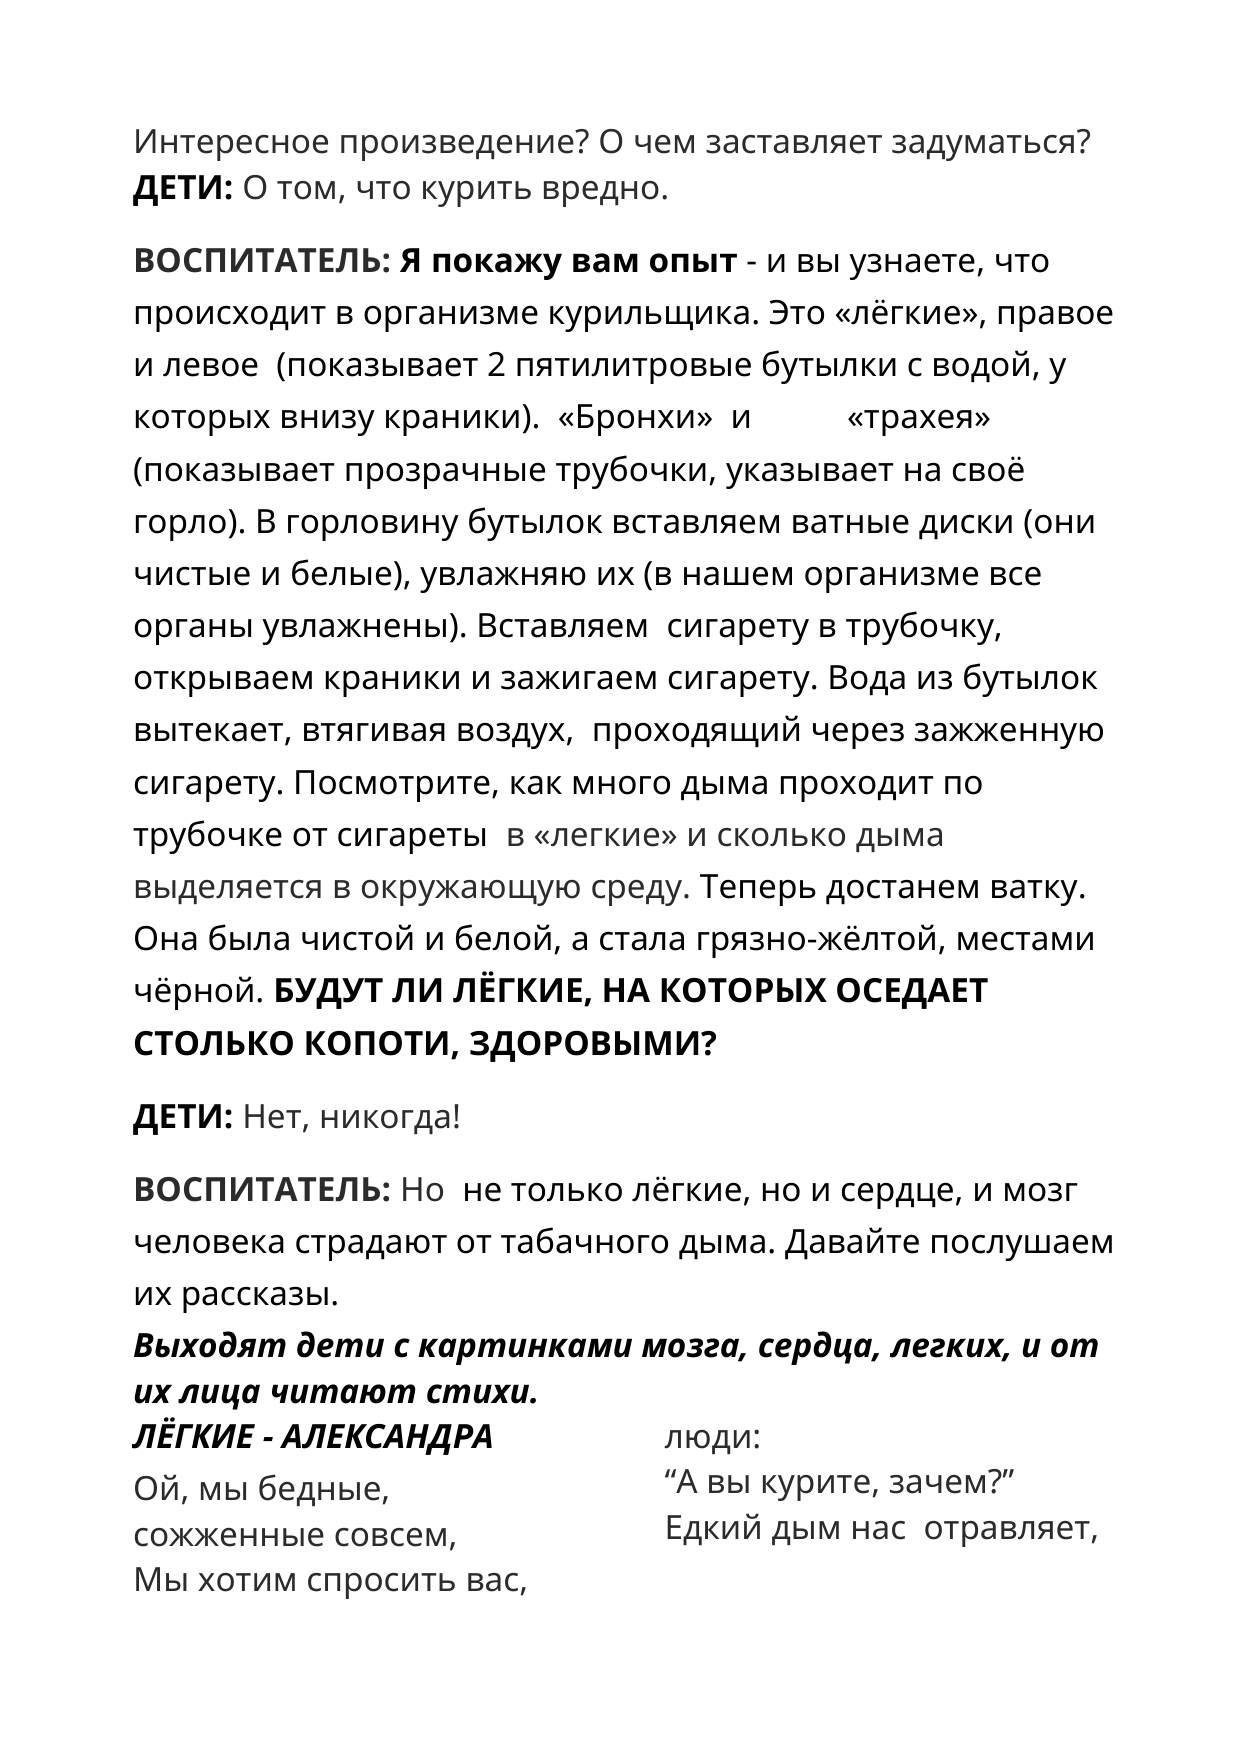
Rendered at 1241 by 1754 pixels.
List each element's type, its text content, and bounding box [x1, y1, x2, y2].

text Ой, мы бедные, сожженные совсем, Мы хотим спросить вас, люди: “А вы курите, зачем?” Едкий дым нас отравляет, [664, 1413, 1122, 1549]
text ДЕТИ: О том, что курить вредно. [133, 163, 1122, 209]
text ВОСПИТАТЕЛЬ: Я покажу вам опыт - и вы узнаете, что происходит в организме курильщика. Это «лёгкие», правое и левое (показывает 2 пятилитровые бутылки с водой, у которых внизу краники). «Бронхи» и «трахея» (показывает прозрачные трубочки, указывает на своё горло). В горловину бутылок вставляем ватные диски (они чистые и белые), увлажняю их (в нашем организме все органы увлажнены). Вставляем сигарету в трубочку, открываем краники и зажигаем сигарету. Вода из бутылок вытекает, втягивая воздух, проходящий через зажженную сигарету. Посмотрите, как много дыма проходит по трубочке от сигареты в «легкие» и сколько дыма выделяется в окружающую среду. Теперь достанем ватку. Она была чистой и белой, а стала грязно-жёлтой, местами чёрной. БУДУТ ЛИ ЛЁГКИЕ, НА КОТОРЫХ ОСЕДАЕТ СТОЛЬКО КОПОТИ, ЗДОРОВЫМИ? [133, 237, 1122, 1065]
text Ой, мы бедные, сожженные совсем, Мы хотим спросить вас, люди: “А вы курите, зачем?” Едкий дым нас отравляет, [133, 1465, 591, 1601]
text Интересное произведение? О чем заставляет задуматься? [133, 118, 1122, 163]
text ВОСПИТАТЕЛЬ: Но не только лёгкие, но и сердце, и мозг человека страдают от табачного дыма. Давайте послушаем их рассказы. [133, 1165, 1122, 1315]
text ЛЁГКИЕ - АЛЕКСАНДРА [133, 1413, 591, 1458]
text ДЕТИ: Нет, никогда! [133, 1092, 1122, 1138]
text Выходят дети с картинками мозга, сердца, легких, и от их лица читают стихи. [133, 1322, 1122, 1413]
